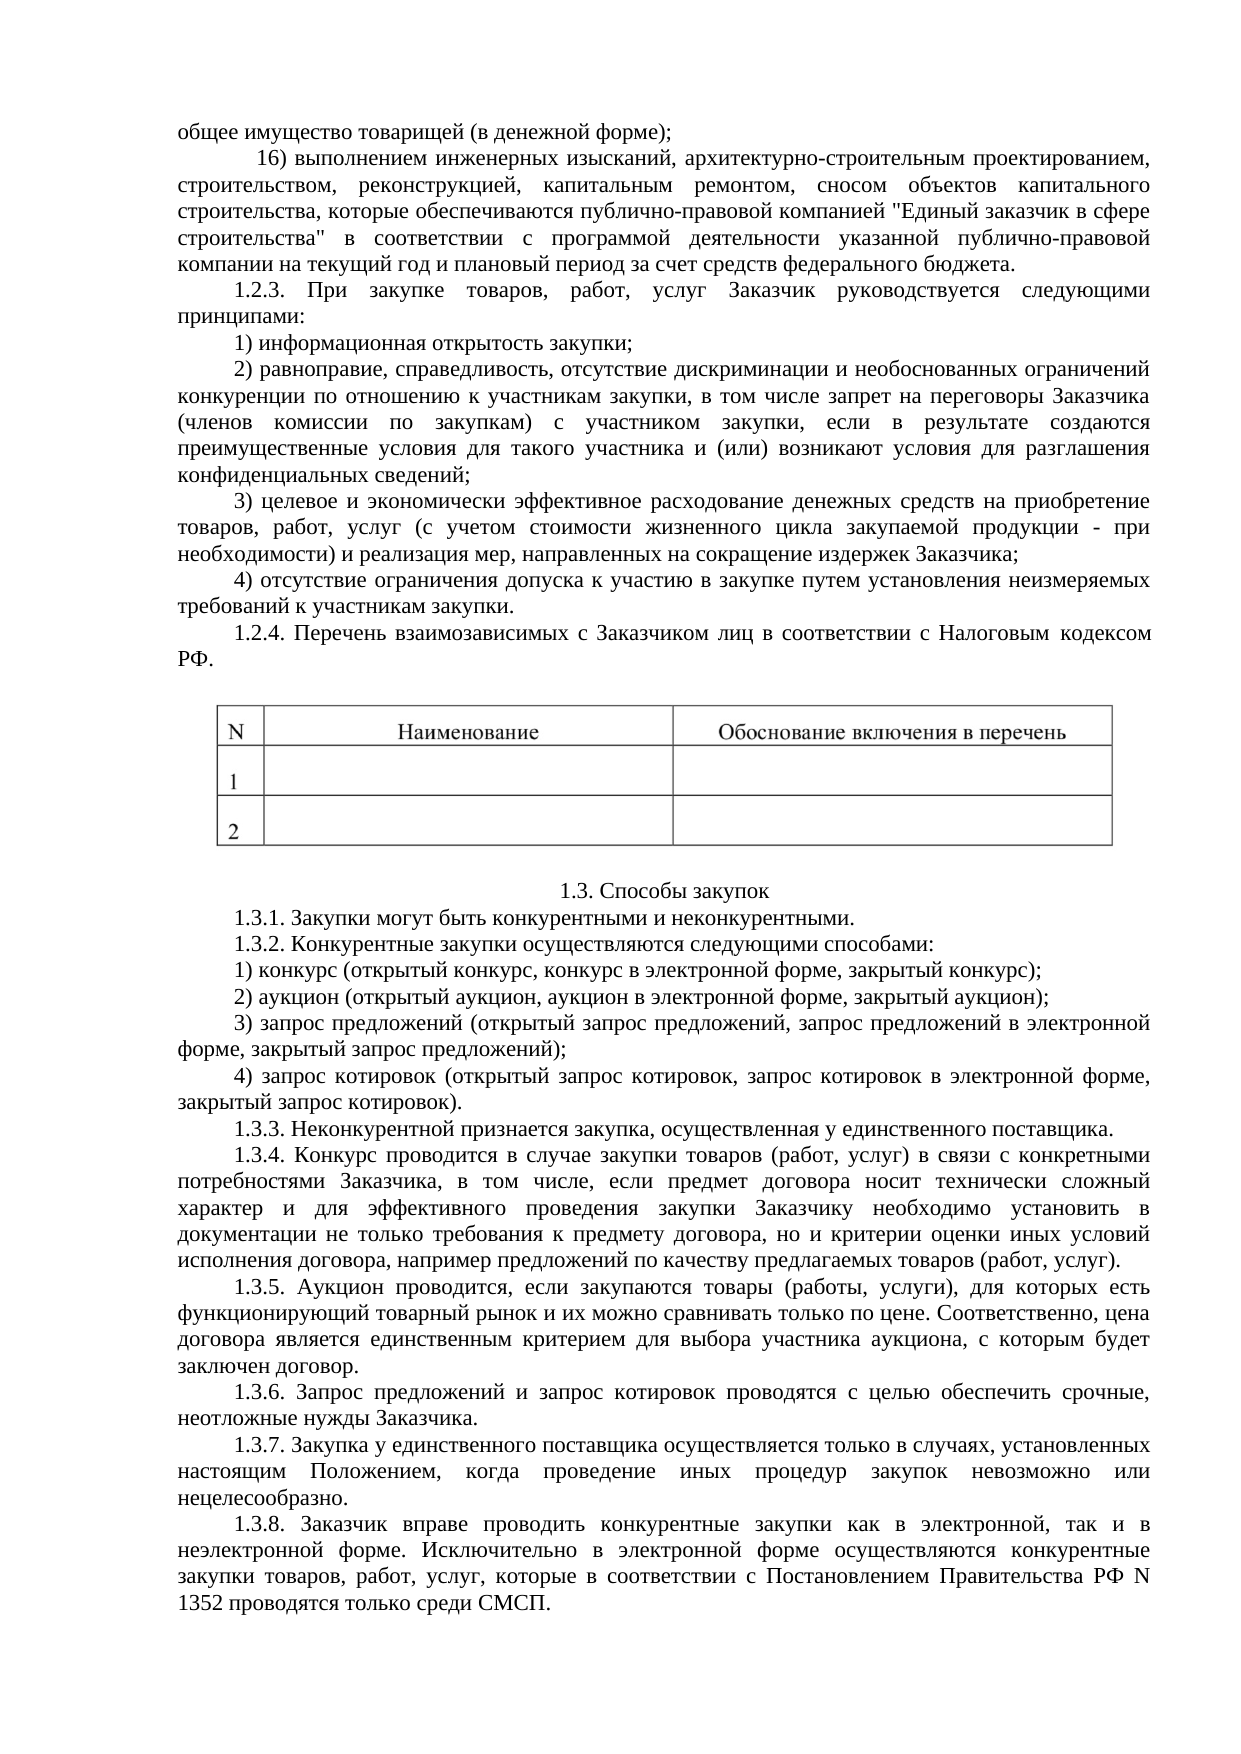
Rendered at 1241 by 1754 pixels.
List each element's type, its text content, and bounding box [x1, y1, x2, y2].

text 1.3.3. Неконкурентной признается закупка, осуществленная у единственного поставщика. [177, 1114, 1152, 1141]
text 1) информационная открытость закупки; [177, 329, 1152, 355]
text 1.2.4. Перечень взаимозависимых с Заказчиком лиц в соответствии с Налоговым кодексом РФ. [177, 619, 1152, 672]
text 1.2.3. При закупке товаров, работ, услуг Заказчик руководствуется следующими принципами: [177, 276, 1152, 329]
picture [210, 697, 1119, 851]
text 1.3.4. Конкурс проводится в случае закупки товаров (работ, услуг) в связи с конкретными потребностями Заказчика, в том числе, если предмет договора носит технически сложный характер и для эффективного проведения закупки Заказчику необходимо установить в документации не только требования к предмету договора, но и критерии оценки иных условий исполнения договора, например предложений по качеству предлагаемых товаров (работ, услуг). [177, 1141, 1152, 1273]
text 2) аукцион (открытый аукцион, аукцион в электронной форме, закрытый аукцион); [177, 983, 1152, 1009]
text 3) запрос предложений (открытый запрос предложений, запрос предложений в электронной форме, закрытый запрос предложений); [177, 1009, 1152, 1062]
text 1.3.6. Запрос предложений и запрос котировок проводятся с целью обеспечить срочные, неотложные нужды Заказчика. [177, 1378, 1152, 1431]
text 2) равноправие, справедливость, отсутствие дискриминации и необоснованных ограничений конкуренции по отношению к участникам закупки, в том числе запрет на переговоры Заказчика (членов комиссии по закупкам) с участником закупки, если в результате создаются преимущественные условия для такого участника и (или) возникают условия для разглашения конфиденциальных сведений; [177, 355, 1152, 487]
text 1.3.2. Конкурентные закупки осуществляются следующими способами: [177, 930, 1152, 956]
text 4) отсутствие ограничения допуска к участию в закупке путем установления неизмеряемых требований к участникам закупки. [177, 566, 1152, 619]
text 3) целевое и экономически эффективное расходование денежных средств на приобретение товаров, работ, услуг (с учетом стоимости жизненного цикла закупаемой продукции - при необходимости) и реализация мер, направленных на сокращение издержек Заказчика; [177, 487, 1152, 566]
text 16) выполнением инженерных изысканий, архитектурно-строительным проектированием, строительством, реконструкцией, капитальным ремонтом, сносом объектов капитального строительства, которые обеспечиваются публично-правовой компанией "Единый заказчик в сфере строительства" в соответствии с программой деятельности указанной публично-правовой компании на текущий год и плановый период за счет средств федерального бюджета. [177, 144, 1152, 276]
text 1.3.8. Заказчик вправе проводить конкурентные закупки как в электронной, так и в неэлектронной форме. Исключительно в электронной форме осуществляются конкурентные закупки товаров, работ, услуг, которые в соответствии с Постановлением Правительства РФ N 1352 проводятся только среди СМСП. [177, 1510, 1152, 1615]
text 4) запрос котировок (открытый запрос котировок, запрос котировок в электронной форме, закрытый запрос котировок). [177, 1062, 1152, 1114]
text 1.3.7. Закупка у единственного поставщика осуществляется только в случаях, установленных настоящим Положением, когда проведение иных процедур закупок невозможно или нецелесообразно. [177, 1431, 1152, 1510]
text 1.3.5. Аукцион проводится, если закупаются товары (работы, услуги), для которых есть функционирующий товарный рынок и их можно сравнивать только по цене. Соответственно, цена договора является единственным критерием для выбора участника аукциона, с которым будет заключен договор. [177, 1273, 1152, 1378]
text 1.3.1. Закупки могут быть конкурентными и неконкурентными. [177, 904, 1152, 930]
text 1) конкурс (открытый конкурс, конкурс в электронной форме, закрытый конкурс); [177, 956, 1152, 983]
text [177, 118, 1152, 144]
text 1.3. Способы закупок [177, 877, 1152, 904]
